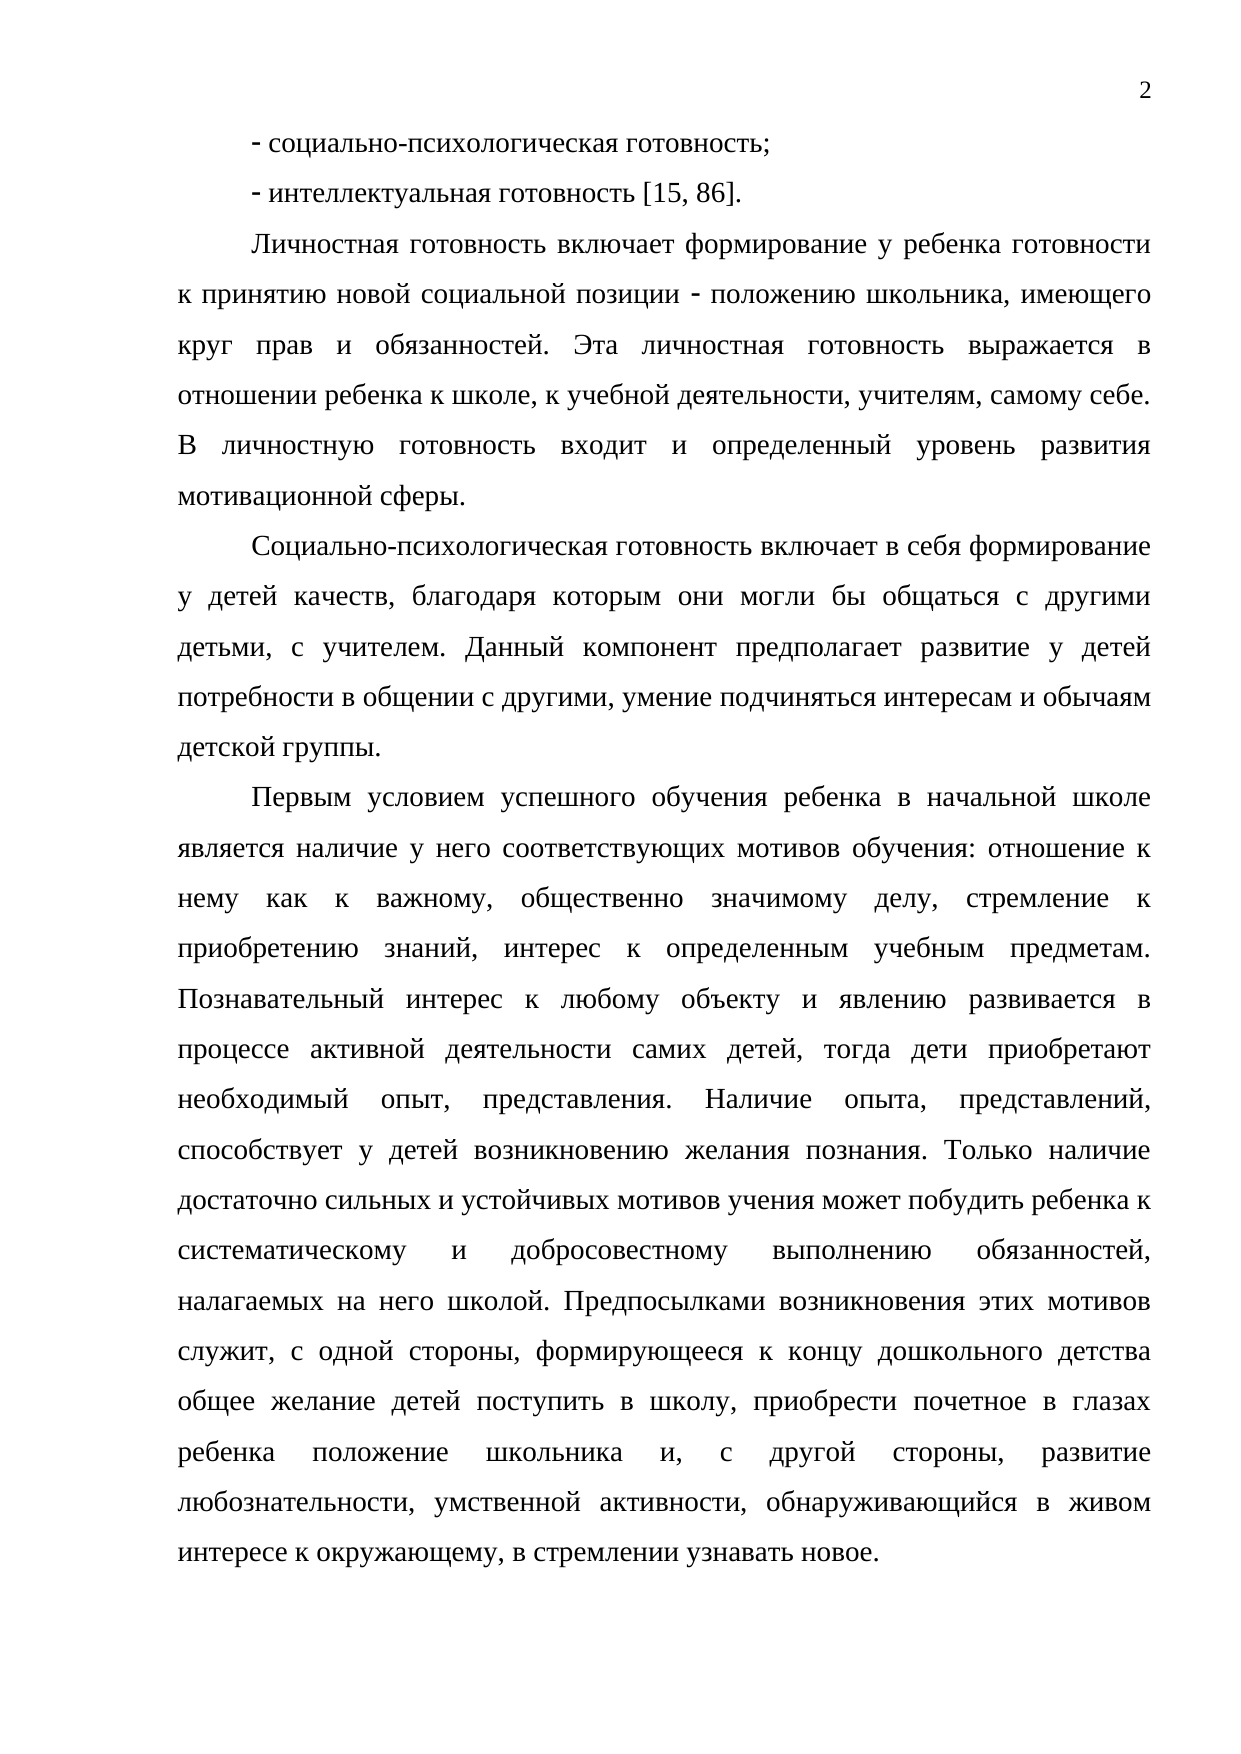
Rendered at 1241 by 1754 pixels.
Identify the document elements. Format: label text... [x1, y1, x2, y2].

text Первым условием успешного обучения ребенка в начальной школе является наличие у него соответствующих мотивов обучения: отношение к нему как к важному, общественно значимому делу, стремление к приобретению знаний, интерес к определенным учебным предметам. Познавательный интерес к любому объекту и явлению развивается в процессе активной деятельности самих детей, тогда дети приобретают необходимый опыт, представления. Наличие опыта, представлений, способствует у детей возникновению желания познания. Только наличие достаточно сильных и устойчивых мотивов учения может побудить ребенка к систематическому и добросовестному выполнению обязанностей, налагаемых на него школой. Предпосылками возникновения этих мотивов служит, с одной стороны, формирующееся к концу дошкольного детства общее желание детей поступить в школу, приобрести почетное в глазах ребенка положение школьника и, с другой стороны, развитие любознательности, умственной активности, обнаруживающийся в живом интересе к окружающему, в стремлении узнавать новое. [177, 779, 1152, 1568]
text Социально-психологическая готовность включает в себя формирование у детей качеств, благодаря которым они могли бы общаться с другими детьми, с учителем. Данный компонент предполагает развитие у детей потребности в общении с другими, умение подчиняться интересам и обычаям детской группы. [177, 528, 1152, 763]
text социально-психологическая готовность; [177, 125, 1152, 159]
text интеллектуальная готовность [15, 86]. [177, 176, 1152, 209]
text Личностная готовность включает формирование у ребенка готовности к принятию новой социальной позиции положению школьника, имеющего круг прав и обязанностей. Эта личностная готовность выражается в отношении ребенка к школе, к учебной деятельности, учителям, самому себе. В личностную готовность входит и определенный уровень развития мотивационной сферы. [177, 226, 1152, 511]
